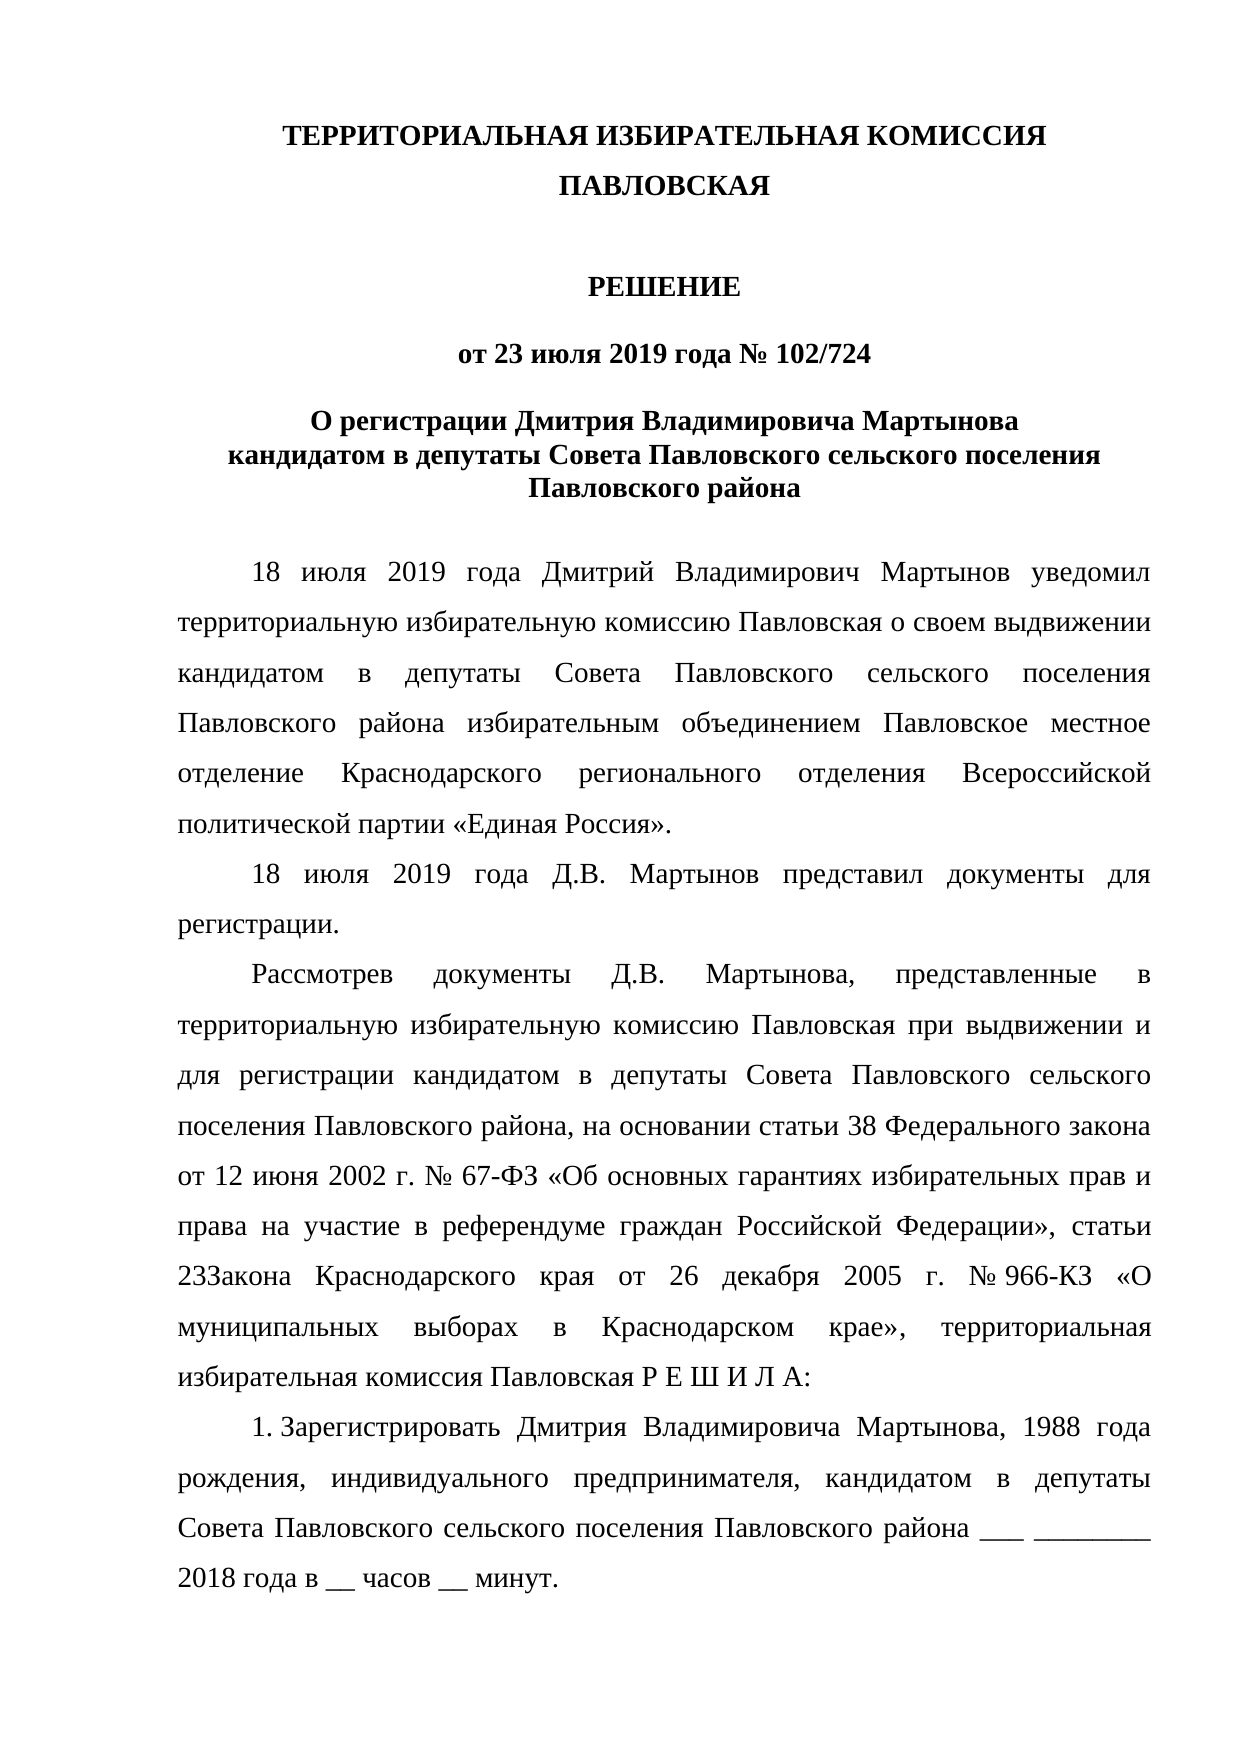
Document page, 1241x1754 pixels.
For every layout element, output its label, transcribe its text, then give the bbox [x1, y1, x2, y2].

text РЕШЕНИЕ [177, 269, 1152, 303]
text О регистрации Дмитрия Владимировича Мартынова [177, 403, 1152, 437]
text 1. Зарегистрировать Дмитрия Владимировича Мартынова, 1988 года рождения, индивидуального предпринимателя, кандидатом в депутаты Совета Павловского сельского поселения Павловского района ___ ________ 2018 года в __ часов __ минут. [177, 1409, 1152, 1594]
subtitle ТЕРРИТОРИАЛЬНАЯ ИЗБИРАТЕЛЬНАЯ КОМИССИЯ [177, 118, 1152, 152]
text 18 июля 2019 года Д.В. Мартынов представил документы для регистрации. [177, 856, 1152, 940]
text ПАВЛОВСКАЯ [177, 168, 1152, 202]
text кандидатом в депутаты Совета Павловского сельского поселения Павловского района [177, 437, 1152, 504]
text Рассмотрев документы Д.В. Мартынова, представленные в территориальную избирательную комиссию Павловская при выдвижении и для регистрации кандидатом в депутаты Совета Павловского сельского поселения Павловского района, на основании статьи 38 Федерального закона от 12 июня 2002 г. № 67-ФЗ «Об основных гарантиях избирательных прав и права на участие в референдуме граждан Российской Федерации», статьи 23Закона Краснодарского края от 26 декабря 2005 г. № 966-КЗ «О муниципальных выборах в Краснодарском крае», территориальная избирательная комиссия Павловская Р Е Ш И Л А: [177, 957, 1152, 1393]
text от 23 июля 2019 года № 102/724 [177, 336, 1152, 370]
text 18 июля 2019 года Дмитрий Владимирович Мартынов уведомил территориальную избирательную комиссию Павловская о своем выдвижении кандидатом в депутаты Совета Павловского сельского поселения Павловского района избирательным объединением Павловское местное отделение Краснодарского регионального отделения Всероссийской политической партии «Единая Россия». [177, 554, 1152, 839]
